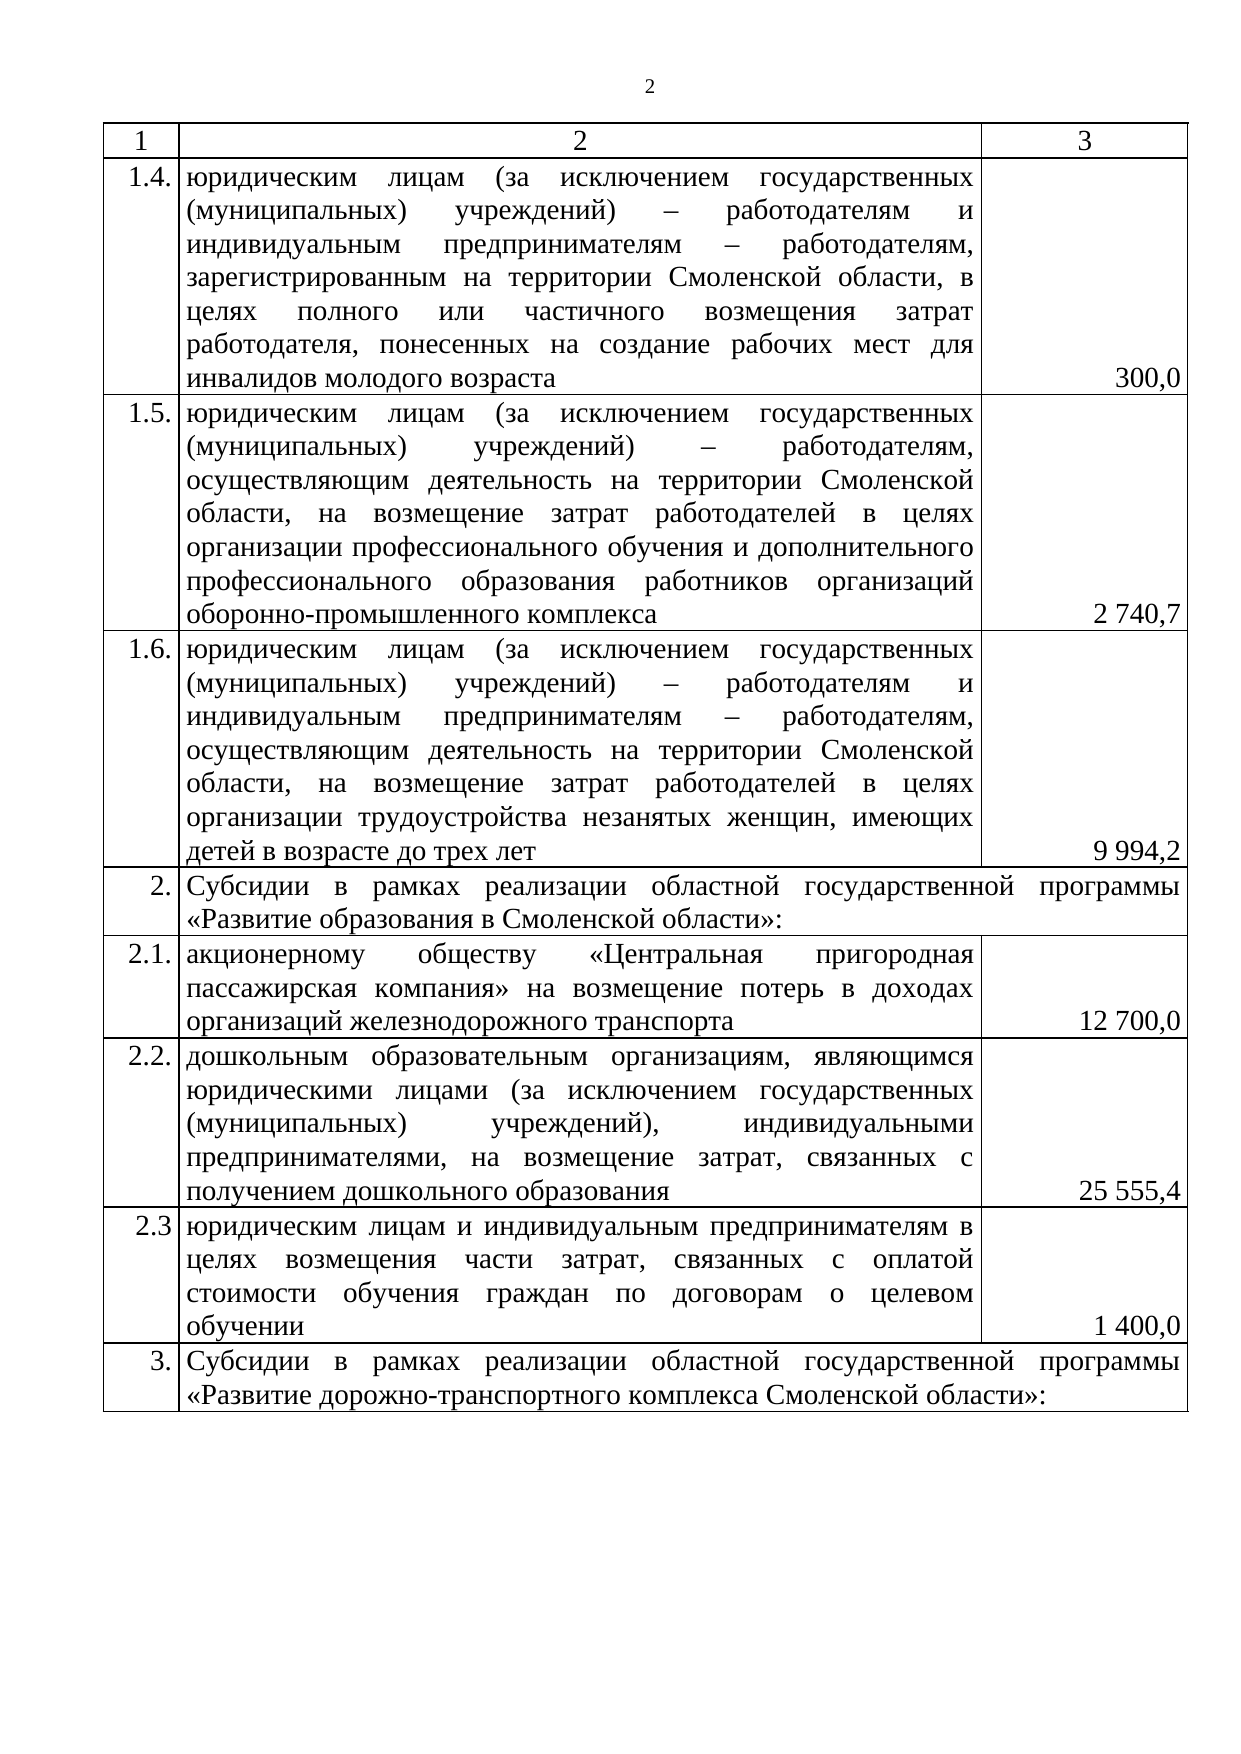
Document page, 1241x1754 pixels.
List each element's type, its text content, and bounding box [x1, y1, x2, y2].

table_cell 2.3 [104, 1208, 178, 1342]
table_cell 300,0 [982, 159, 1187, 393]
table_cell юридическим лицам (за исключением государственных (муниципальных) учреждений) – работодателям, осуществляющим деятельность на территории Смоленской области, на возмещение затрат работодателей в целях организации профессионального обучения и дополнительного профессионального образования работников организаций оборонно-промышленного комплекса [180, 395, 981, 630]
table_cell дошкольным образовательным организациям, являющимся юридическими лицами (за исключением государственных (муниципальных) учреждений), индивидуальными предпринимателями, на возмещение затрат, связанных с получением дошкольного образования [180, 1039, 981, 1206]
table_cell 12 700,0 [982, 936, 1187, 1037]
table_cell 1.4. [104, 159, 178, 393]
table_cell 9 994,2 [982, 631, 1187, 866]
table_header 2 [180, 124, 981, 157]
table_cell акционерному обществу «Центральная пригородная пассажирская компания» на возмещение потерь в доходах организаций железнодорожного транспорта [180, 936, 981, 1037]
table_header 3 [982, 124, 1187, 157]
table_cell Субсидии в рамках реализации областной государственной программы «Развитие образования в Смоленской области»: [180, 868, 1187, 935]
table_cell 1.6. [104, 631, 178, 866]
table_cell 1 400,0 [982, 1208, 1187, 1342]
table_cell 25 555,4 [982, 1039, 1187, 1206]
table_cell 3. [104, 1344, 178, 1411]
table_cell юридическим лицам (за исключением государственных (муниципальных) учреждений) – работодателям и индивидуальным предпринимателям – работодателям, зарегистрированным на территории Смоленской области, в целях полного или частичного возмещения затрат работодателя, понесенных на создание рабочих мест для инвалидов молодого возраста [180, 159, 981, 393]
table_cell 1.5. [104, 395, 178, 630]
table_cell 2.1. [104, 936, 178, 1037]
table_cell Субсидии в рамках реализации областной государственной программы «Развитие дорожно-транспортного комплекса Смоленской области»: [180, 1344, 1187, 1411]
table_cell 2. [104, 868, 178, 935]
table_header 1 [104, 124, 178, 157]
table_cell 2 740,7 [982, 395, 1187, 630]
table_cell 2.2. [104, 1039, 178, 1206]
table_cell юридическим лицам (за исключением государственных (муниципальных) учреждений) – работодателям и индивидуальным предпринимателям – работодателям, осуществляющим деятельность на территории Смоленской области, на возмещение затрат работодателей в целях организации трудоустройства незанятых женщин, имеющих детей в возрасте до трех лет [180, 631, 981, 866]
table_cell юридическим лицам и индивидуальным предпринимателям в целях возмещения части затрат, связанных с оплатой стоимости обучения граждан по договорам о целевом обучении [180, 1208, 981, 1342]
